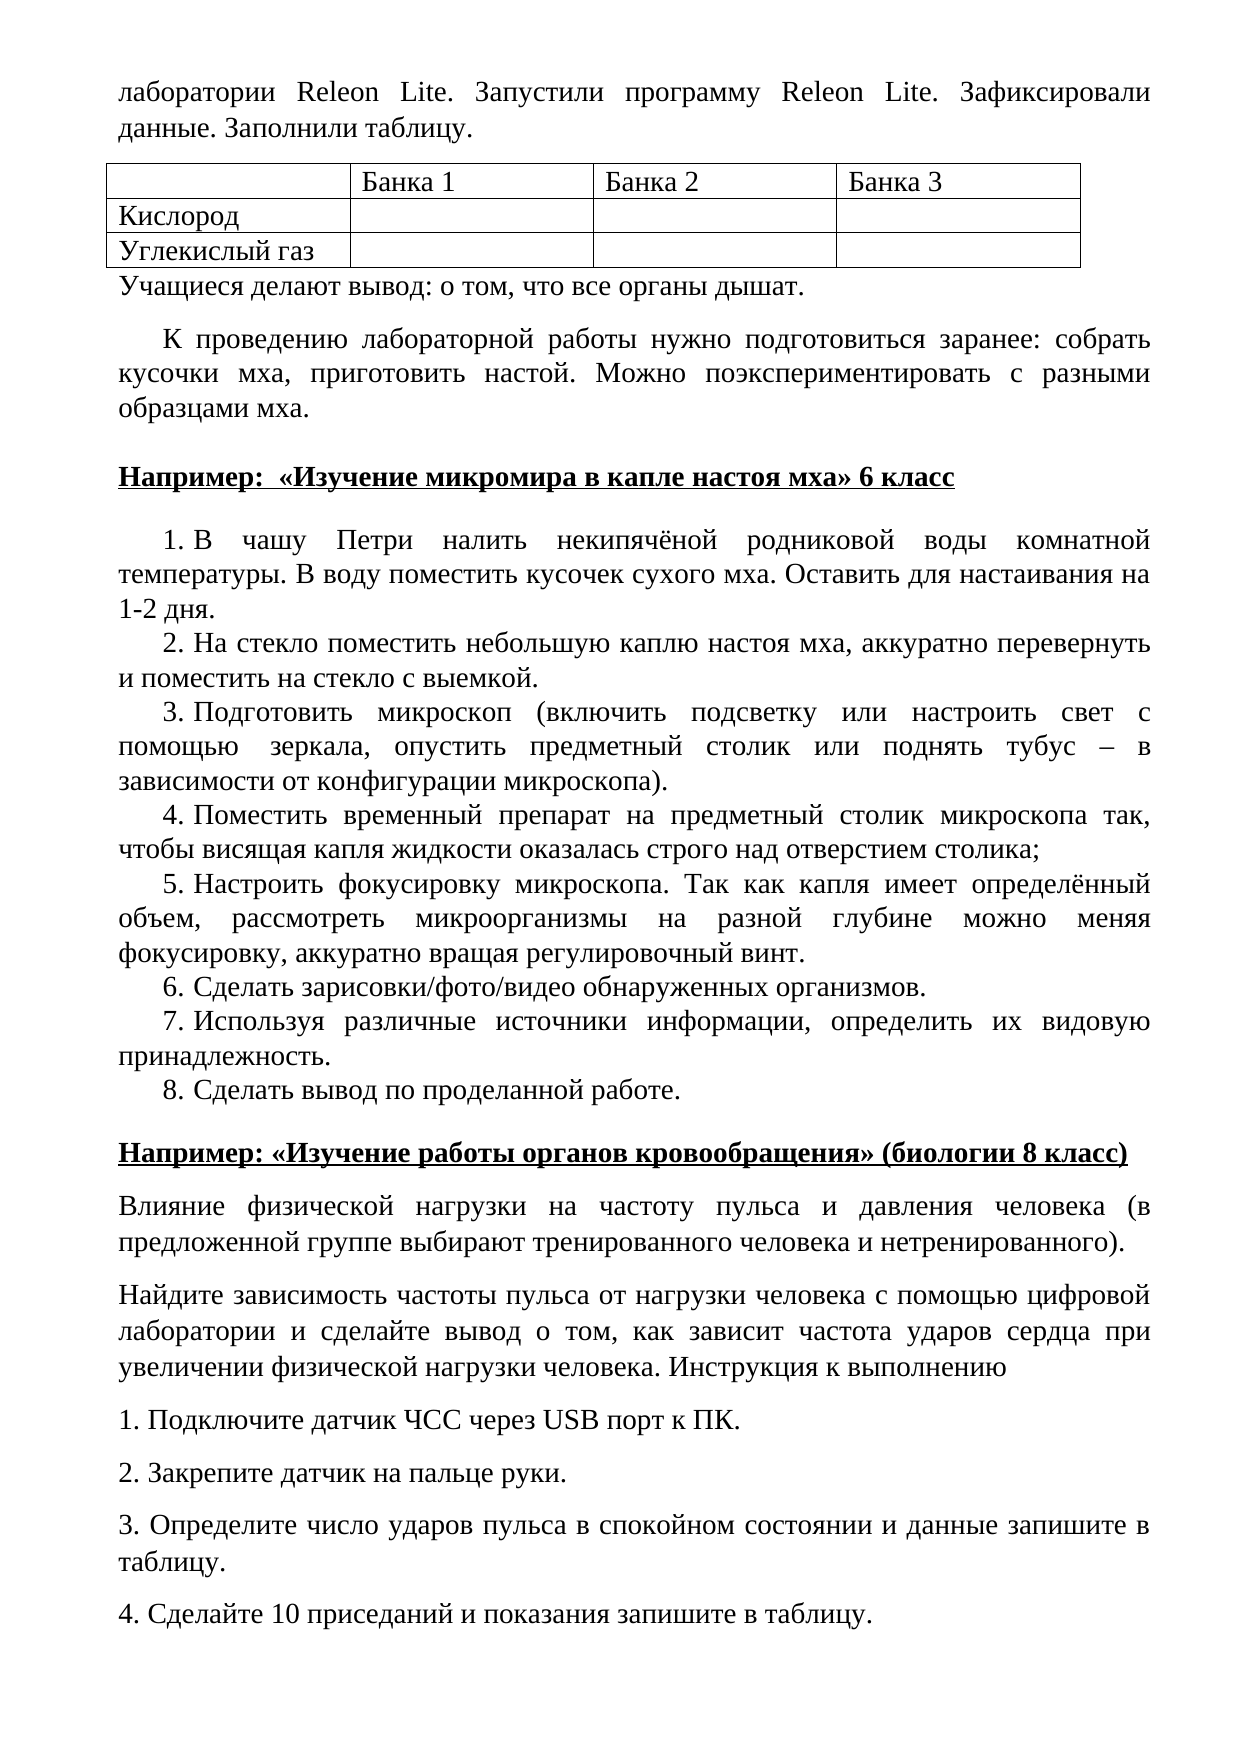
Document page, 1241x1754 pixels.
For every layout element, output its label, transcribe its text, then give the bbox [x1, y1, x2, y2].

text 2. Закрепите датчик на пальце руки. [118, 1455, 1152, 1488]
table_cell [351, 233, 593, 267]
table_cell [594, 233, 836, 267]
table_cell [351, 199, 593, 232]
text Например: «Изучение работы органов кровообращения» (биологии 8 класс) [118, 1135, 1152, 1168]
table_header [107, 164, 350, 197]
text 1. Подключите датчик ЧСС через USB порт к ПК. [118, 1402, 1152, 1435]
table_cell Углекислый газ [107, 233, 350, 267]
list Сделать вывод по проделанной работе. [118, 1071, 1152, 1106]
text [118, 74, 1152, 143]
list Сделать зарисовки/фото/видео обнаруженных организмов. [118, 968, 1152, 1003]
text Влияние физической нагрузки на частоту пульса и давления человека (в предложенной группе выбирают тренированного человека и нетренированного). [118, 1188, 1152, 1257]
text Найдите зависимость частоты пульса от нагрузки человека с помощью цифровой лаборатории и сделайте вывод о том, как зависит частота ударов сердца при увеличении физической нагрузки человека. Инструкция к выполнению [118, 1277, 1152, 1383]
text Например: «Изучение микромира в капле настоя мха» 6 класс [118, 458, 1152, 492]
list Настроить фокусировку микроскопа. Так как капля имеет определённый объем, рассмотреть микроорганизмы на разной глубине можно меняя фокусировку, аккуратно вращая регулировочный винт. [118, 865, 1152, 968]
table_cell [594, 199, 836, 232]
table_header Банка 2 [594, 164, 836, 197]
text 3. Определите число ударов пульса в спокойном состоянии и данные запишите в таблицу. [118, 1507, 1152, 1577]
list Используя различные источники информации, определить их видовую принадлежность. [118, 1003, 1152, 1071]
table_header Банка 3 [837, 164, 1080, 197]
text Учащиеся делают вывод: о том, что все органы дышат. [118, 268, 1152, 301]
table_header Банка 1 [351, 164, 593, 197]
table_cell [837, 233, 1080, 267]
list В чашу Петри налить некипячёной родниковой воды комнатной температуры. В воду поместить кусочек сухого мха. Оставить для настаивания на 1-2 дня. [118, 521, 1152, 624]
text К проведению лабораторной работы нужно подготовиться заранее: собрать кусочки мха, приготовить настой. Можно поэкспериментировать с разными образцами мха. [118, 320, 1152, 423]
table_cell [837, 199, 1080, 232]
list На стекло поместить небольшую каплю настоя мха, аккуратно перевернуть и поместить на стекло с выемкой. [118, 624, 1152, 693]
text 4. Сделайте 10 приседаний и показания запишите в таблицу. [118, 1596, 1152, 1630]
list Поместить временный препарат на предметный столик микроскопа так, чтобы висящая капля жидкости оказалась строго над отверстием столика; [118, 796, 1152, 865]
table_cell Кислород [107, 199, 350, 232]
list Подготовить микроскоп (включить подсветку или настроить свет с помощью зеркала, опустить предметный столик или поднять тубус – в зависимости от конфигурации микроскопа). [118, 693, 1152, 796]
